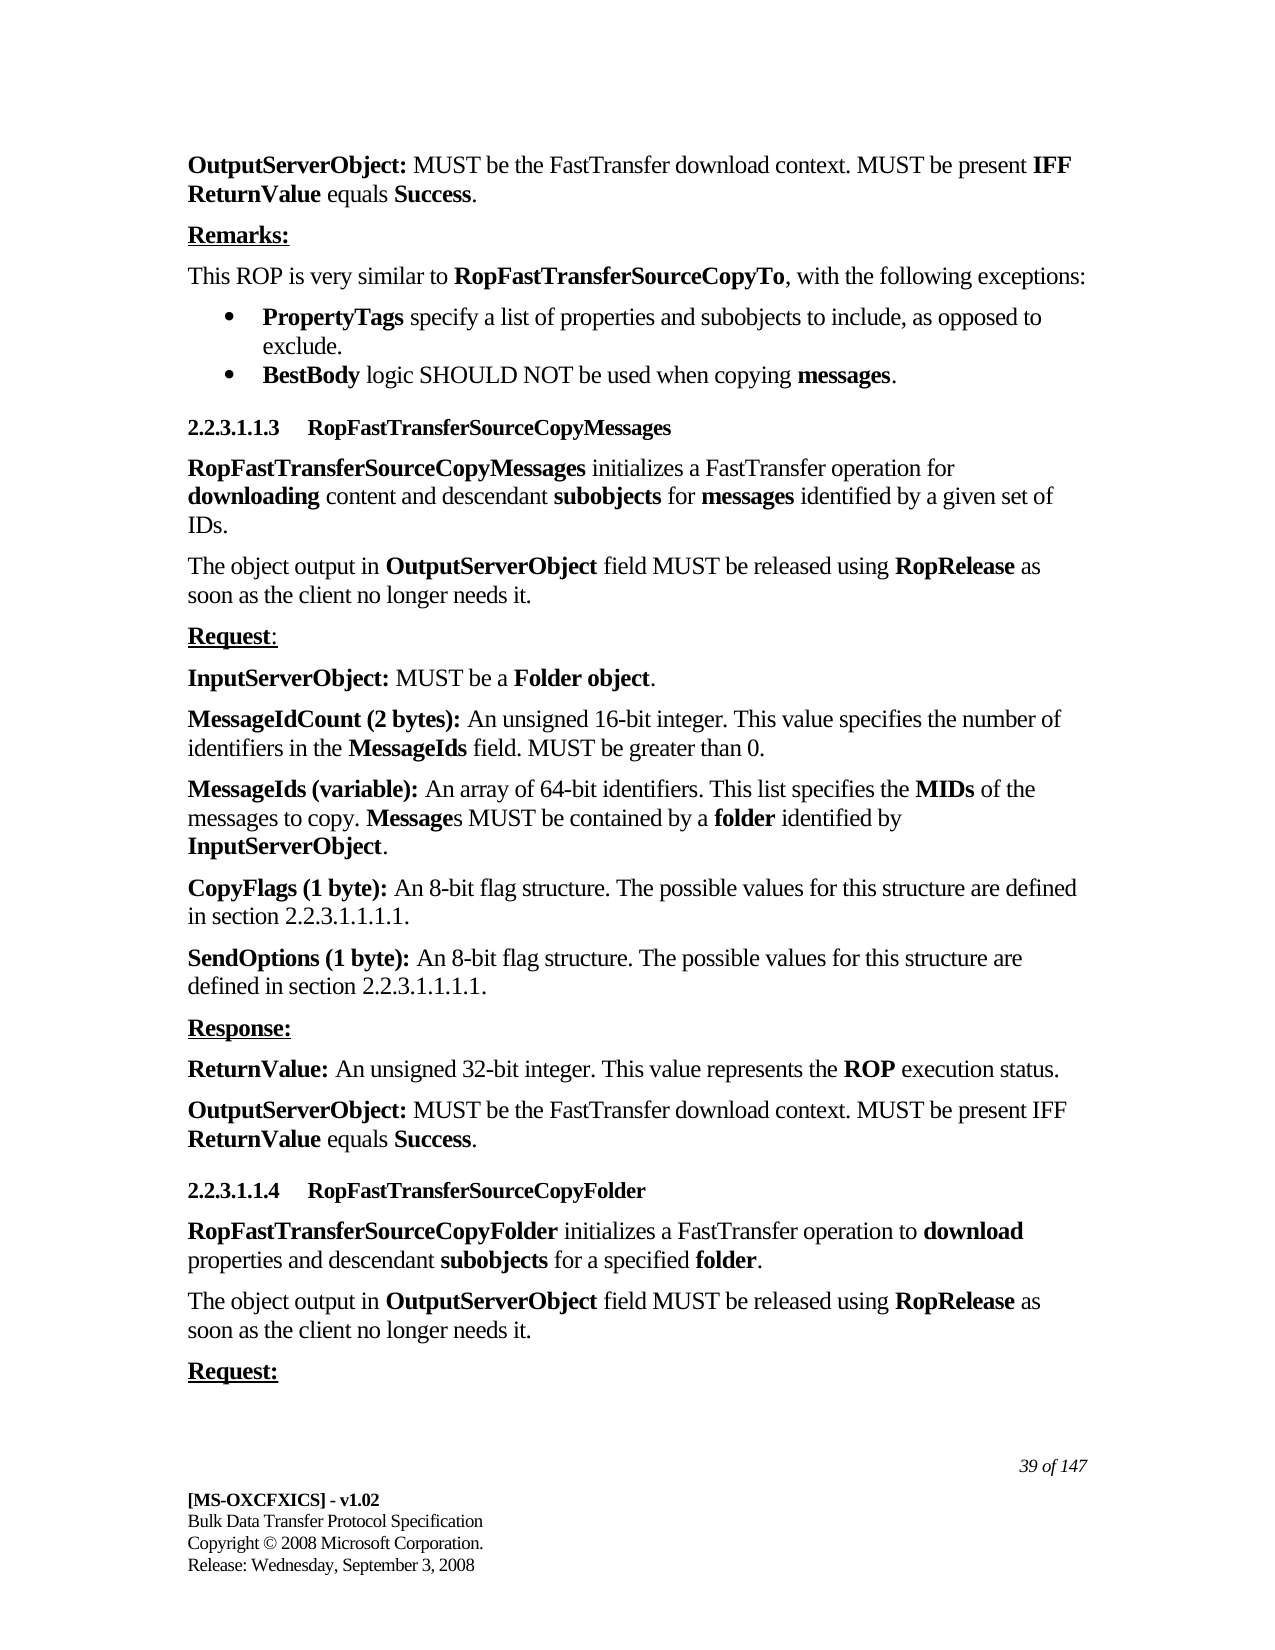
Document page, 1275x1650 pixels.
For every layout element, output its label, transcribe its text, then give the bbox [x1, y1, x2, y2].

text OutputServerObject: MUST be the FastTransfer download context. MUST be present IFF ReturnValue equals Success. [187, 150, 1087, 207]
list PropertyTags specify a list of properties and subobjects to include, as opposed to exclude. [225, 302, 1087, 360]
text This ROP is very similar to RopFastTransferSourceCopyTo, with the following exceptions: [187, 261, 1087, 290]
subtitle RopFastTransferSourceCopyMessages [187, 414, 1087, 440]
text Request: [187, 621, 1087, 650]
text The object output in OutputServerObject field MUST be released using RopRelease as soon as the client no longer needs it. [187, 551, 1087, 609]
text OutputServerObject: MUST be the FastTransfer download context. MUST be present IFF ReturnValue equals Success. [187, 1095, 1087, 1153]
text The object output in OutputServerObject field MUST be released using RopRelease as soon as the client no longer needs it. [187, 1286, 1087, 1344]
text Request: [187, 1356, 1087, 1385]
text MessageIdCount (2 bytes): An unsigned 16-bit integer. This value specifies the number of identifiers in the MessageIds field. MUST be greater than 0. [187, 704, 1087, 761]
text ReturnValue: An unsigned 32-bit integer. This value represents the ROP execution status. [187, 1054, 1087, 1083]
text InputServerObject: MUST be a Folder object. [187, 663, 1087, 691]
text RopFastTransferSourceCopyFolder initializes a FastTransfer operation to download properties and descendant subobjects for a specified folder. [187, 1216, 1087, 1274]
text Remarks: [187, 220, 1087, 249]
text MessageIds (variable): An array of 64-bit identifiers. This list specifies the MIDs of the messages to copy. Messages MUST be contained by a folder identified by InputServerObject. [187, 774, 1087, 860]
text Response: [187, 1013, 1087, 1041]
list BestBody logic SHOULD NOT be used when copying messages. [225, 360, 1087, 389]
text RopFastTransferSourceCopyMessages initializes a FastTransfer operation for downloading content and descendant subobjects for messages identified by a given set of IDs. [187, 453, 1087, 539]
text SendOptions (1 byte): An 8-bit flag structure. The possible values for this structure are defined in section 2.2.3.1.1.1.1. [187, 943, 1087, 1000]
subtitle RopFastTransferSourceCopyFolder [187, 1178, 1087, 1204]
text CopyFlags (1 byte): An 8-bit flag structure. The possible values for this structure are defined in section 2.2.3.1.1.1.1. [187, 873, 1087, 930]
